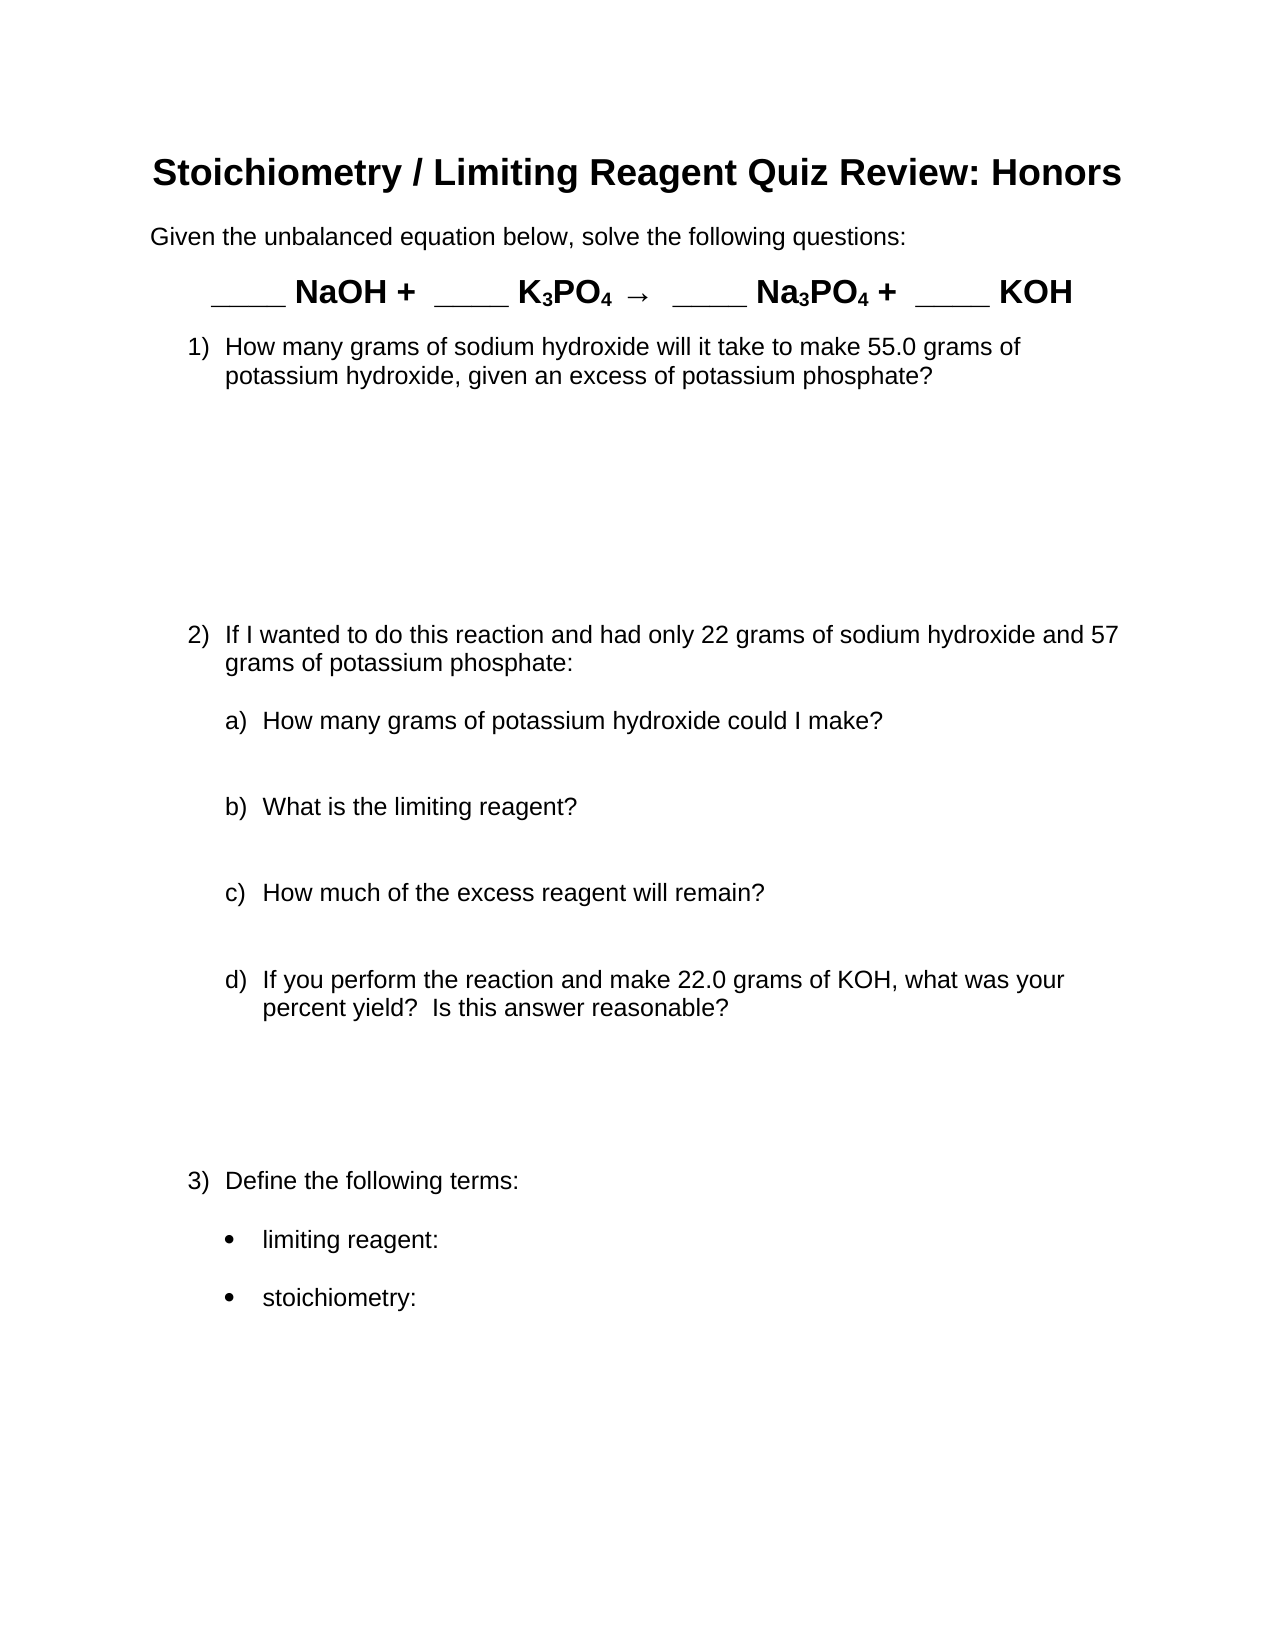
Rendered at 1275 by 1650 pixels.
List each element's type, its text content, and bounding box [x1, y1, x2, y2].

list stoichiometry: [225, 1283, 1125, 1312]
list How many grams of potassium hydroxide could I make? [225, 706, 1125, 735]
list If you perform the reaction and make 22.0 grams of KOH, what was your percent yield? Is this answer reasonable? [225, 965, 1125, 1022]
list How much of the excess reagent will remain? [225, 878, 1125, 907]
text ____ NaOH + ____ K3PO4 → ____ Na3PO4 + ____ KOH [150, 272, 1125, 311]
list limiting reagent: [225, 1225, 1125, 1254]
list Define the following terms: [187, 1166, 1125, 1195]
text Stoichiometry / Limiting Reagent Quiz Review: Honors [150, 150, 1125, 193]
list What is the limiting reagent? [225, 792, 1125, 821]
text Given the unbalanced equation below, solve the following questions: [150, 222, 1125, 251]
list If I wanted to do this reaction and had only 22 grams of sodium hydroxide and 57 grams of potassium phosphate: [187, 620, 1125, 677]
list How many grams of sodium hydroxide will it take to make 55.0 grams of potassium hydroxide, given an excess of potassium phosphate? [187, 332, 1125, 390]
